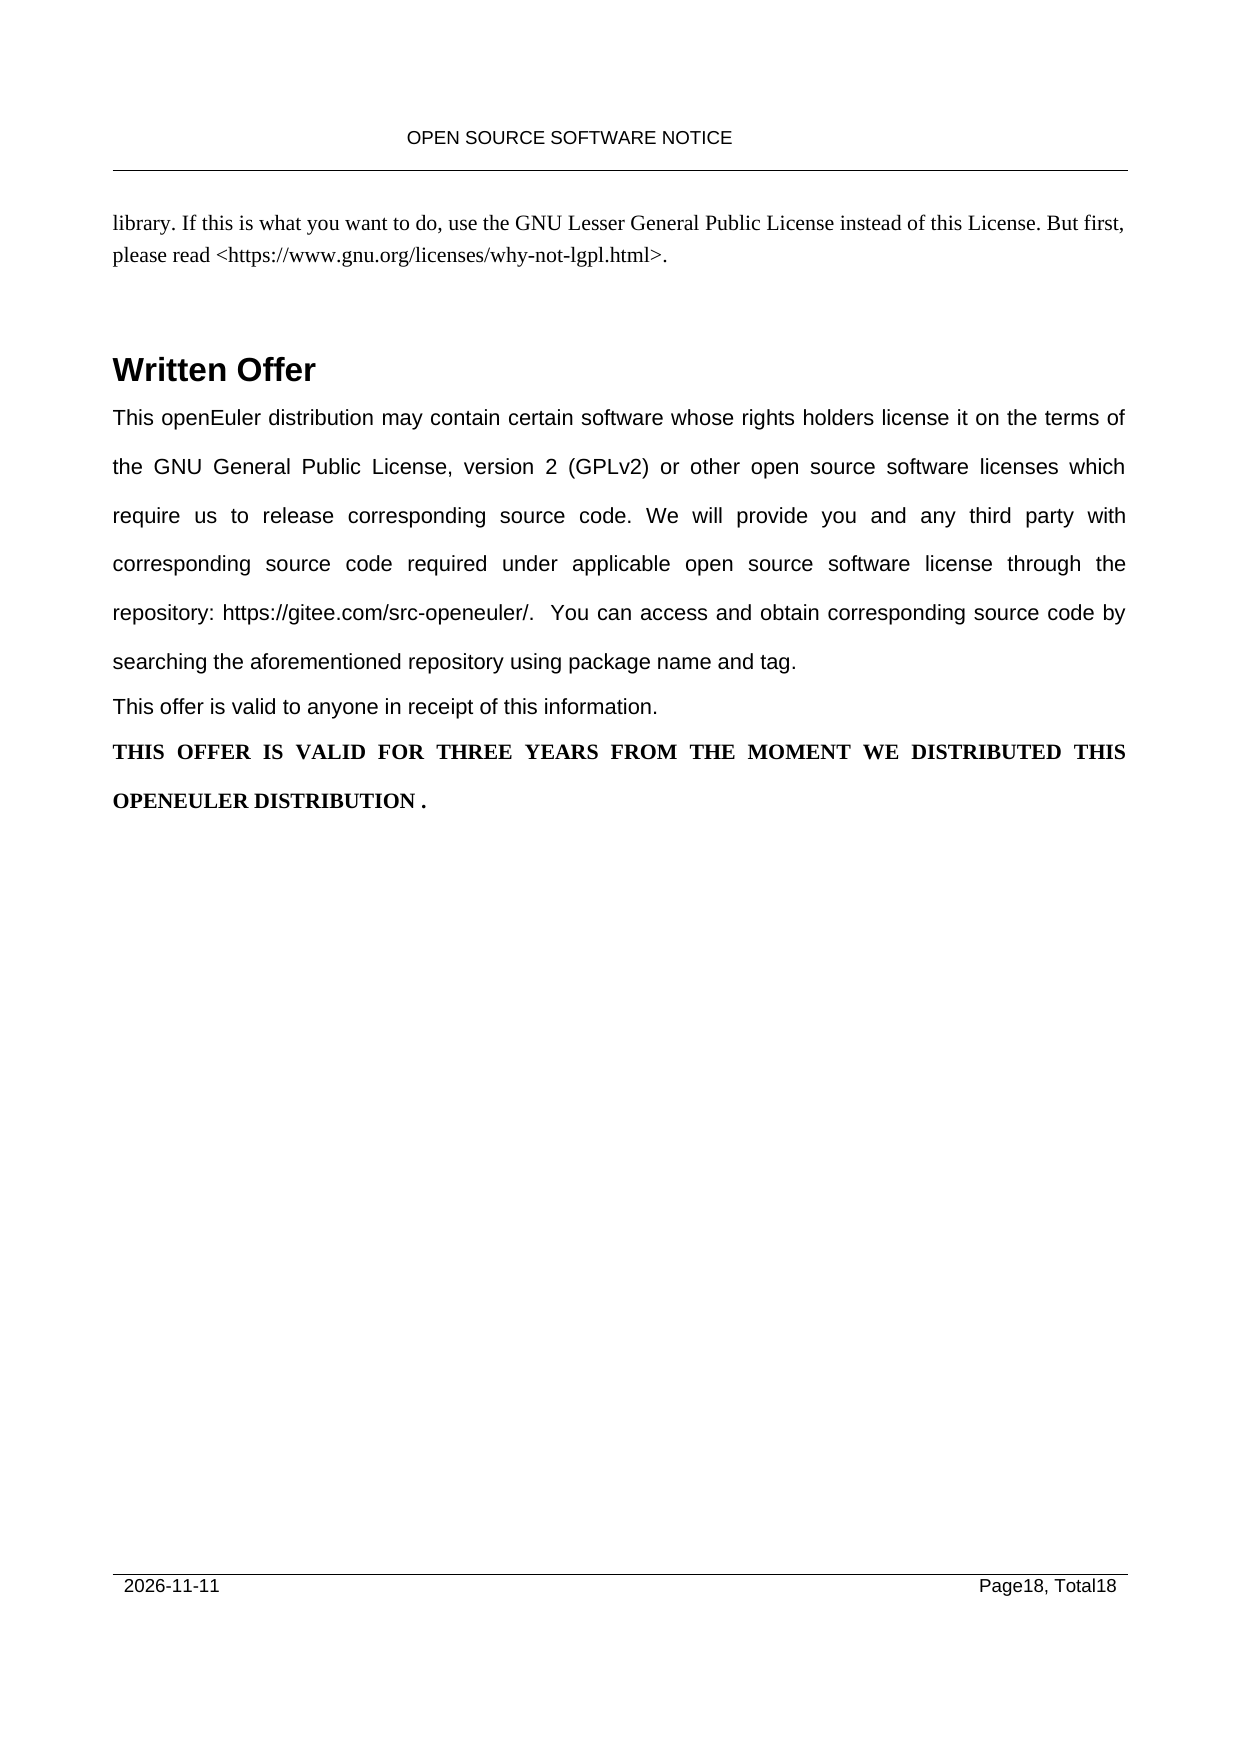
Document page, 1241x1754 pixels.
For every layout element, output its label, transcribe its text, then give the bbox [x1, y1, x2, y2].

text This openEuler distribution may contain certain software whose rights holders license it on the terms of the GNU General Public License, version 2 (GPLv2) or other open source software licenses which require us to release corresponding source code. We will provide you and any third party with corresponding source code required under applicable open source software license through the repository: https://gitee.com/src-openeuler/. You can access and obtain corresponding source code by searching the aforementioned repository using package name and tag. [112, 401, 1128, 678]
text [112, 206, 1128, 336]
text THIS OFFER IS VALID FOR THREE YEARS FROM THE MOMENT WE DISTRIBUTED THIS OPENEULER DISTRIBUTION . [112, 735, 1128, 817]
text This offer is valid to anyone in receipt of this information. [112, 690, 1128, 723]
text Written Offer [112, 336, 1128, 401]
